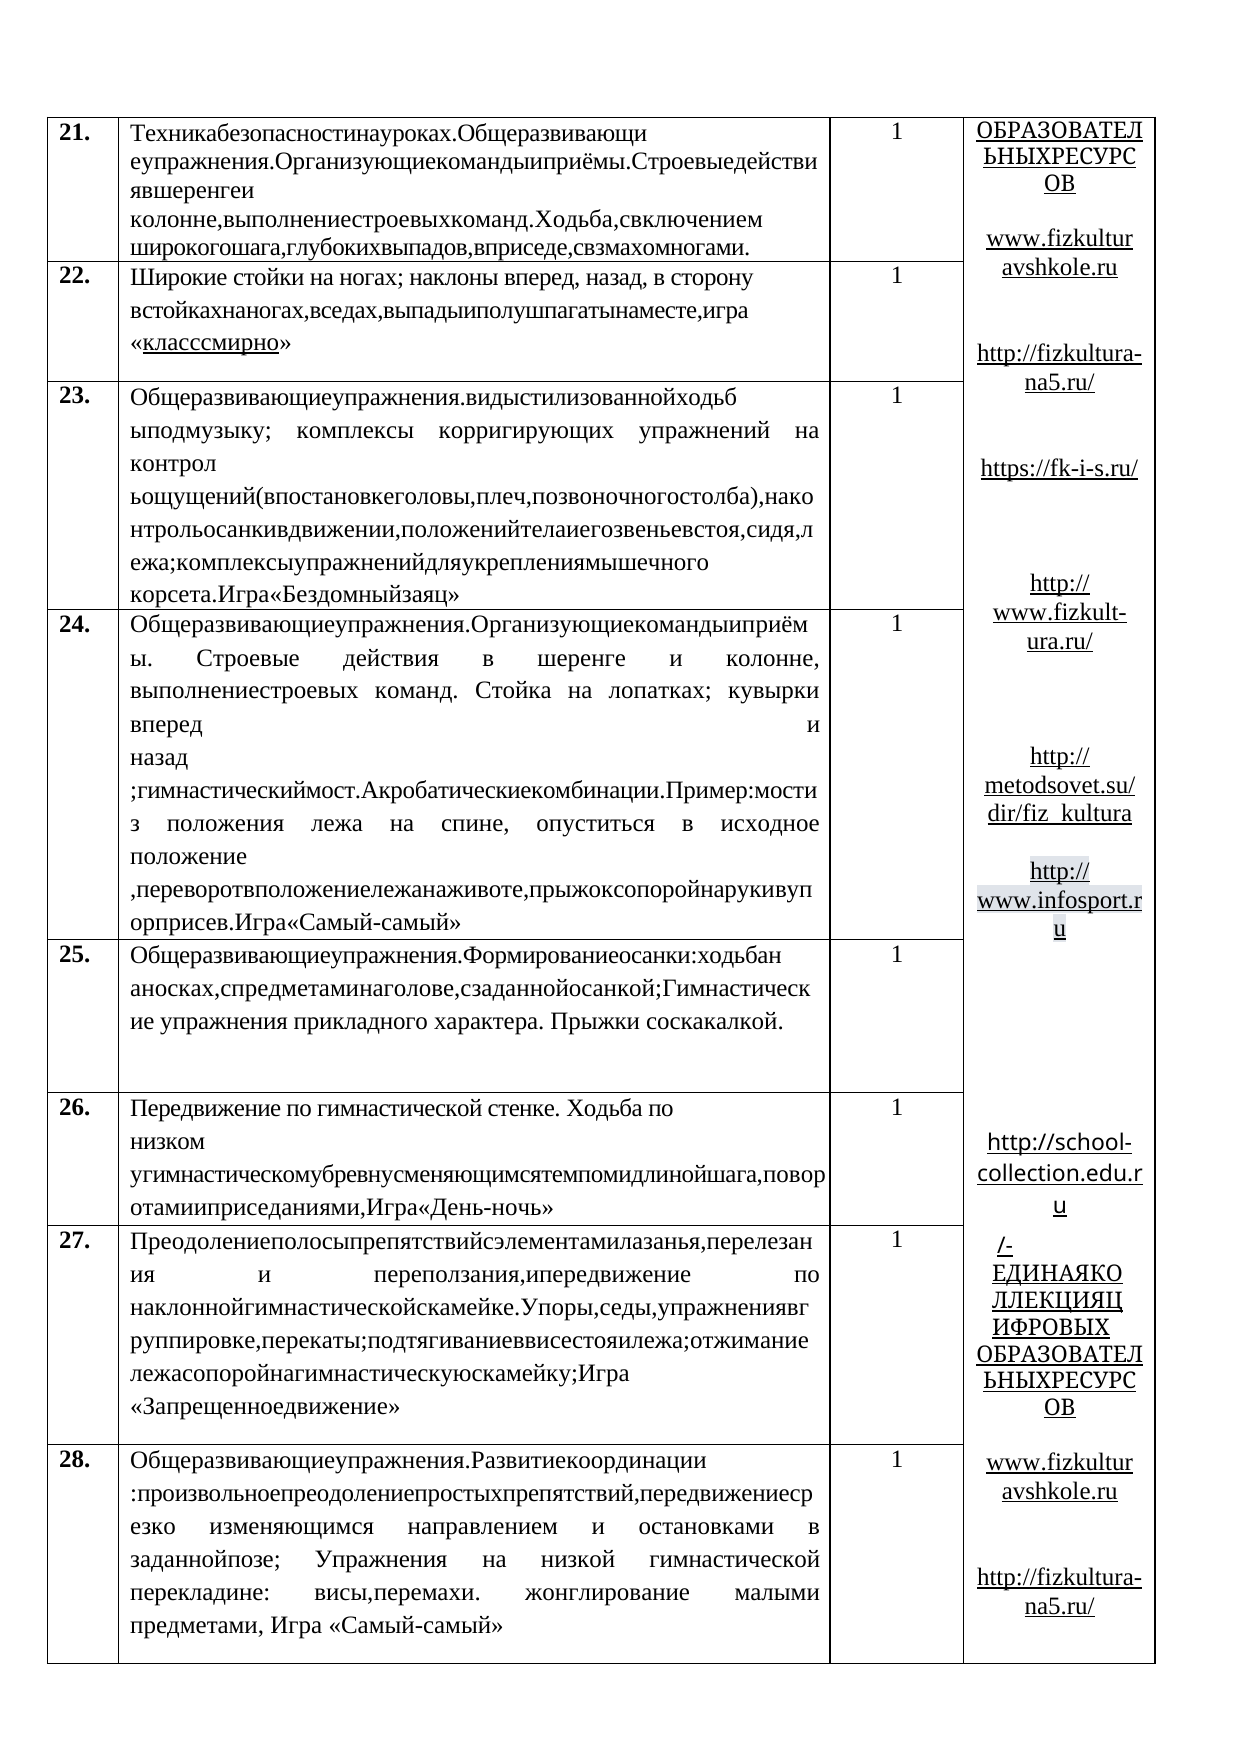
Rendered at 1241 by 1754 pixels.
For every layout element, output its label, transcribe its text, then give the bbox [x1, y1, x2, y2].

table_cell Преодолениеполосыпрепятствийсэлементамилазанья,перелезания и переползания,ипередвижение по наклоннойгимнастическойскамейке.Упоры,седы,упражнениявгруппировке,перекаты;подтягиваниеввисестояилежа;отжиманиележасопоройнагимнастическуюскамейку;Игра «Запрещенноедвижение» [119, 1226, 829, 1444]
table_cell Общеразвивающиеупражнения.Формированиеосанки:ходьбананосках,спредметаминаголове,сзаданнойосанкой;Гимнастические упражнения прикладного характера. Прыжки соскакалкой. [119, 940, 829, 1092]
table_header ОБРАЗОВАТЕЛЬНЫХРЕСУРСОВ www.fizkulturavshkole.ru http://fizkultura-na5.ru/ https://fk-i-s.ru/ http://www.fizkult-ura.ru/ http://metodsovet.su/dir/fiz_kultura http://www.infosport.ru http://school-collection.edu.ru /-ЕДИНАЯКОЛЛЕКЦИЯЦИФРОВЫХ ОБРАЗОВАТЕЛЬНЫХРЕСУРСОВ www.fizkulturavshkole.ru http://fizkultura-na5.ru/ https://fk-i-s.ru/ [964, 118, 1154, 1663]
table_cell 1 [831, 940, 963, 1092]
table_cell Общеразвивающиеупражнения.видыстилизованнойходьбыподмузыку; комплексы корригирующих упражнений на контрольощущений(впостановкеголовы,плеч,позвоночногостолба),наконтрольосанкивдвижении,положенийтелаиегозвеньевстоя,сидя,лежа;комплексыупражненийдляукреплениямышечного корсета.Игра«Бездомныйзаяц» [119, 382, 829, 608]
table_header Техникабезопасностинауроках.Общеразвивающиеупражнения.Организующиекомандыиприёмы.Строевыедействиявшеренгеи колонне,выполнениестроевыхкоманд.Ходьба,свключением широкогошага,глубокихвыпадов,вприседе,свзмахомногами. [119, 118, 829, 261]
table_cell Широкие стойки на ногах; наклоны вперед, назад, в сторону встойкахнаногах,вседах,выпадыиполушпагатынаместе,игра «класссмирно» [119, 262, 829, 381]
table_cell Передвижение по гимнастической стенке. Ходьба по низкомугимнастическомубревнусменяющимсятемпомидлинойшага,поворотамииприседаниями,Игра«День-ночь» [119, 1093, 829, 1225]
table_cell 1 [831, 1445, 963, 1663]
table_cell 22. [48, 262, 118, 381]
table_cell 1 [831, 1093, 963, 1225]
table_cell 28. [48, 1445, 118, 1663]
table_cell Общеразвивающиеупражнения.Развитиекоординации:произвольноепреодолениепростыхпрепятствий,передвижениесрезко изменяющимся направлением и остановками в заданнойпозе; Упражнения на низкой гимнастической перекладине: висы,перемахи. жонглирование малыми предметами, Игра «Самый-самый» [119, 1445, 829, 1663]
table_cell 25. [48, 940, 118, 1092]
table_cell 1 [831, 1226, 963, 1444]
table_cell 23. [48, 382, 118, 608]
table_cell 1 [831, 262, 963, 381]
table_cell 27. [48, 1226, 118, 1444]
table_header 21. [48, 118, 118, 261]
table_cell Общеразвивающиеупражнения.Организующиекомандыиприёмы. Строевые действия в шеренге и колонне, выполнениестроевых команд. Стойка на лопатках; кувырки вперед и назад;гимнастическиймост.Акробатическиекомбинации.Пример:мостиз положения лежа на спине, опуститься в исходное положение,переворотвположениележанаживоте,прыжоксопоройнарукивупорприсев.Игра«Самый-самый» [119, 610, 829, 939]
table_cell 26. [48, 1093, 118, 1225]
table_cell 1 [831, 610, 963, 939]
table_cell 24. [48, 610, 118, 939]
table_header 1 [831, 118, 963, 261]
table_cell 1 [831, 382, 963, 608]
